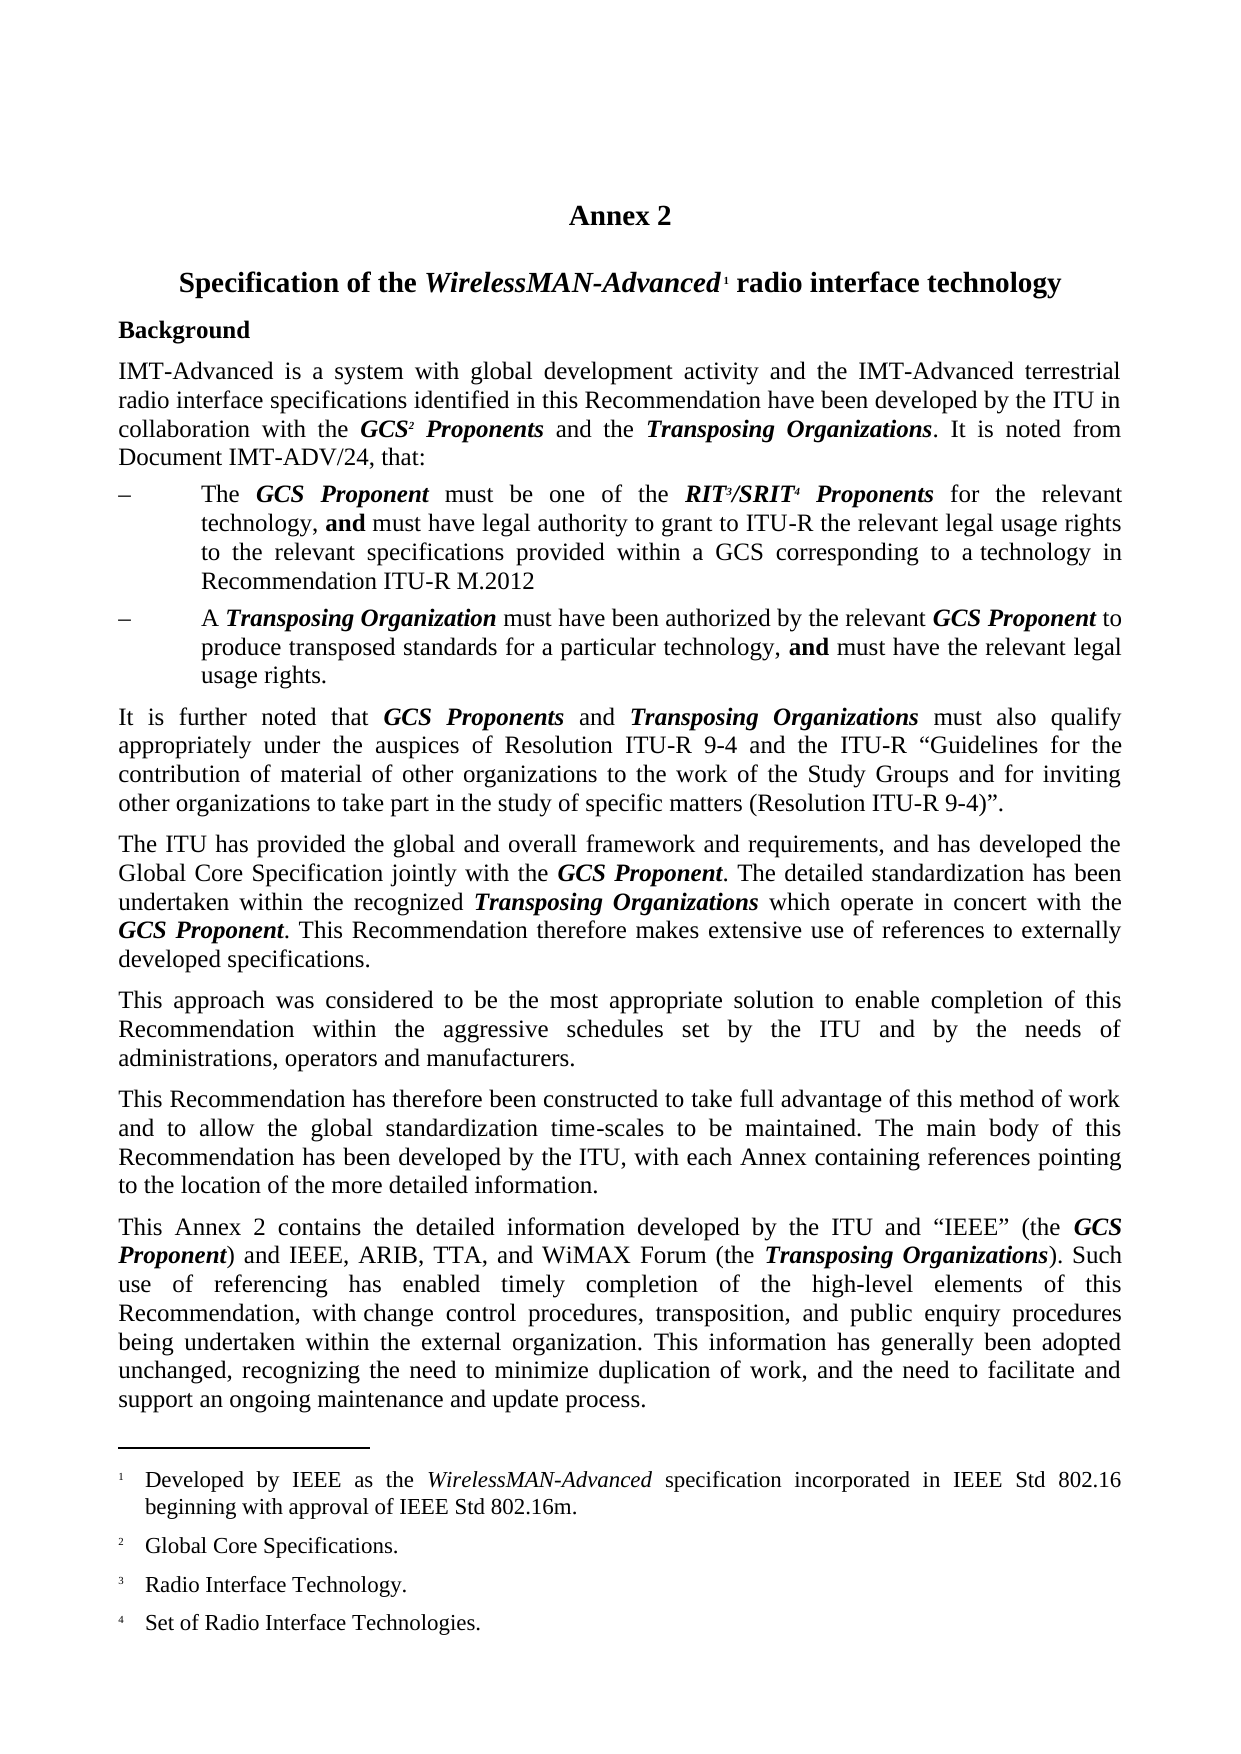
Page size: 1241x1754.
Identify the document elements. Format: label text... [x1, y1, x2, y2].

text This Annex 2 contains the detailed information developed by the ITU and “IEEE” (the GCS Proponent) and IEEE, ARIB, TTA, and WiMAX Forum (the Transposing Organizations). Such use of referencing has enabled timely completion of the high-level elements of this Recommendation, with change control procedures, transposition, and public enquiry procedures being undertaken within the external organization. This information has generally been adopted unchanged, recognizing the need to minimize duplication of work, and the need to facilitate and support an ongoing maintenance and update process. [118, 1212, 1122, 1413]
subtitle Background [118, 315, 1122, 344]
text This Recommendation has therefore been constructed to take full advantage of this method of work and to allow the global standardization time-scales to be maintained. The main body of this Recommendation has been developed by the ITU, with each Annex containing references pointing to the location of the more detailed information. [118, 1084, 1122, 1199]
text IMT-Advanced is a system with global development activity and the IMT-Advanced terrestrial radio interface specifications identified in this Recommendation have been developed by the ITU in collaboration with the GCS Proponents and the Transposing Organizations. It is noted from Document IMT-ADV/24, that: [118, 356, 1122, 471]
text This approach was considered to be the most appropriate solution to enable completion of this Recommendation within the aggressive schedules set by the ITU and by the needs of administrations, operators and manufacturers. [118, 985, 1122, 1072]
text – A Transposing Organization must have been authorized by the relevant GCS Proponent to produce transposed standards for a particular technology, and must have the relevant legal usage rights. [118, 603, 1122, 689]
text The ITU has provided the global and overall framework and requirements, and has developed the Global Core Specification jointly with the GCS Proponent. The detailed standardization has been undertaken within the recognized Transposing Organizations which operate in concert with the GCS Proponent. This Recommendation therefore makes extensive use of references to externally developed specifications. [118, 829, 1122, 973]
text It is further noted that GCS Proponents and Transposing Organizations must also qualify appropriately under the auspices of Resolution ITU-R 9-4 and the ITU-R “Guidelines for the contribution of material of other organizations to the work of the Study Groups and for inviting other organizations to take part in the study of specific matters (Resolution ITU-R 9-4)”. [118, 702, 1122, 817]
text – The GCS Proponent must be one of the RIT/SRIT Proponents for the relevant technology, and must have legal authority to grant to ITU-R the relevant legal usage rights to the relevant specifications provided within a GCS corresponding to a technology in Recommendation ITU-R M.2012 [118, 479, 1122, 594]
title Annex 2 Specification of the WirelessMAN-Advanced radio interface technology [118, 198, 1122, 298]
